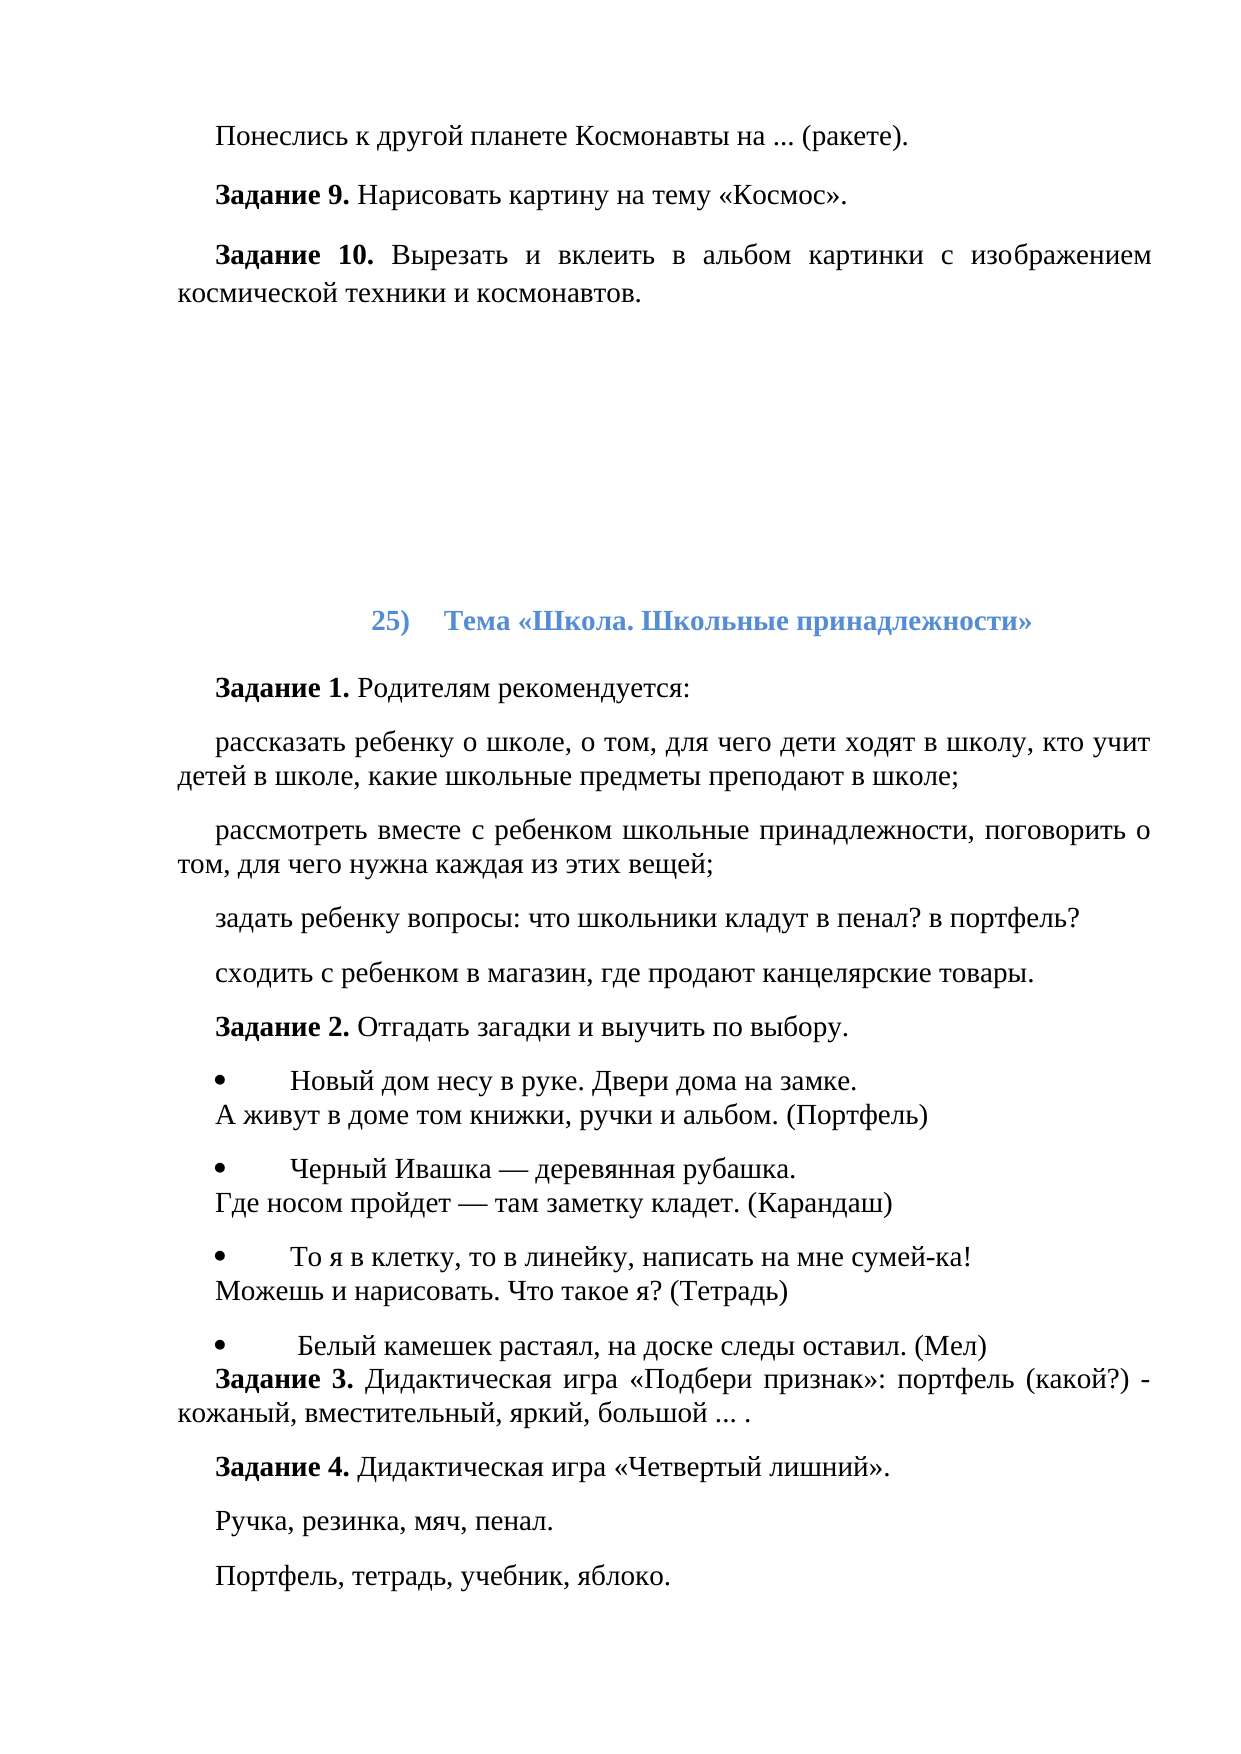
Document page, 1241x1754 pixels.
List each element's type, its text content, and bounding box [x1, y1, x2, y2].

text рассмотреть вместе с ребенком школьные принадлежности, поговорить о том, для чего нужна каждая из этих вещей; [177, 812, 1152, 879]
text Портфель, тетрадь, учебник, яблоко. [177, 1558, 1152, 1591]
text Задание 3. Дидактическая игра «Подбери признак»: портфель (какой?) - кожаный, вместительный, яркий, большой ... . [177, 1361, 1152, 1428]
text задать ребенку вопросы: что школьники кладут в пенал? в портфель? [177, 900, 1152, 934]
text Понеслись к другой планете Космонавты на ... (ракете). [177, 118, 1152, 152]
list Тема «Школа. Школьные принадлежности» [252, 603, 1152, 637]
text Ручка, резинка, мяч, пенал. [177, 1503, 1152, 1537]
text Задание 9. Нарисовать картину на тему «Космос». [177, 177, 1152, 211]
text Задание 2. Отгадать загадки и выучить по выбору. [177, 1009, 1152, 1043]
text Можешь и нарисовать. Что такое я? (Тетрадь) [177, 1273, 1152, 1307]
text Задание 1. Родителям рекомендуется: [177, 670, 1152, 704]
list Белый камешек растаял, на доске следы оставил. (Мел) [177, 1328, 1152, 1361]
text рассказать ребенку о школе, о том, для чего дети ходят в школу, кто учит детей в школе, какие школьные предметы преподают в школе; [177, 724, 1152, 792]
text Где носом пройдет — там заметку кладет. (Карандаш) [177, 1185, 1152, 1219]
text Задание 4. Дидактическая игра «Четвертый лишний». [177, 1449, 1152, 1483]
text сходить с ребенком в магазин, где продают канцелярские товары. [177, 955, 1152, 988]
text Задание 10. Вырезать и вклеить в альбом картинки с изображением космической техники и космонавтов. [177, 237, 1152, 309]
list Новый дом несу в руке. Двери дома на замке. [177, 1063, 1152, 1097]
text А живут в доме том книжки, ручки и альбом. (Портфель) [177, 1097, 1152, 1131]
list Черный Ивашка — деревянная рубашка. [177, 1152, 1152, 1185]
list То я в клетку, то в линейку, написать на мне сумей-ка! [177, 1239, 1152, 1273]
